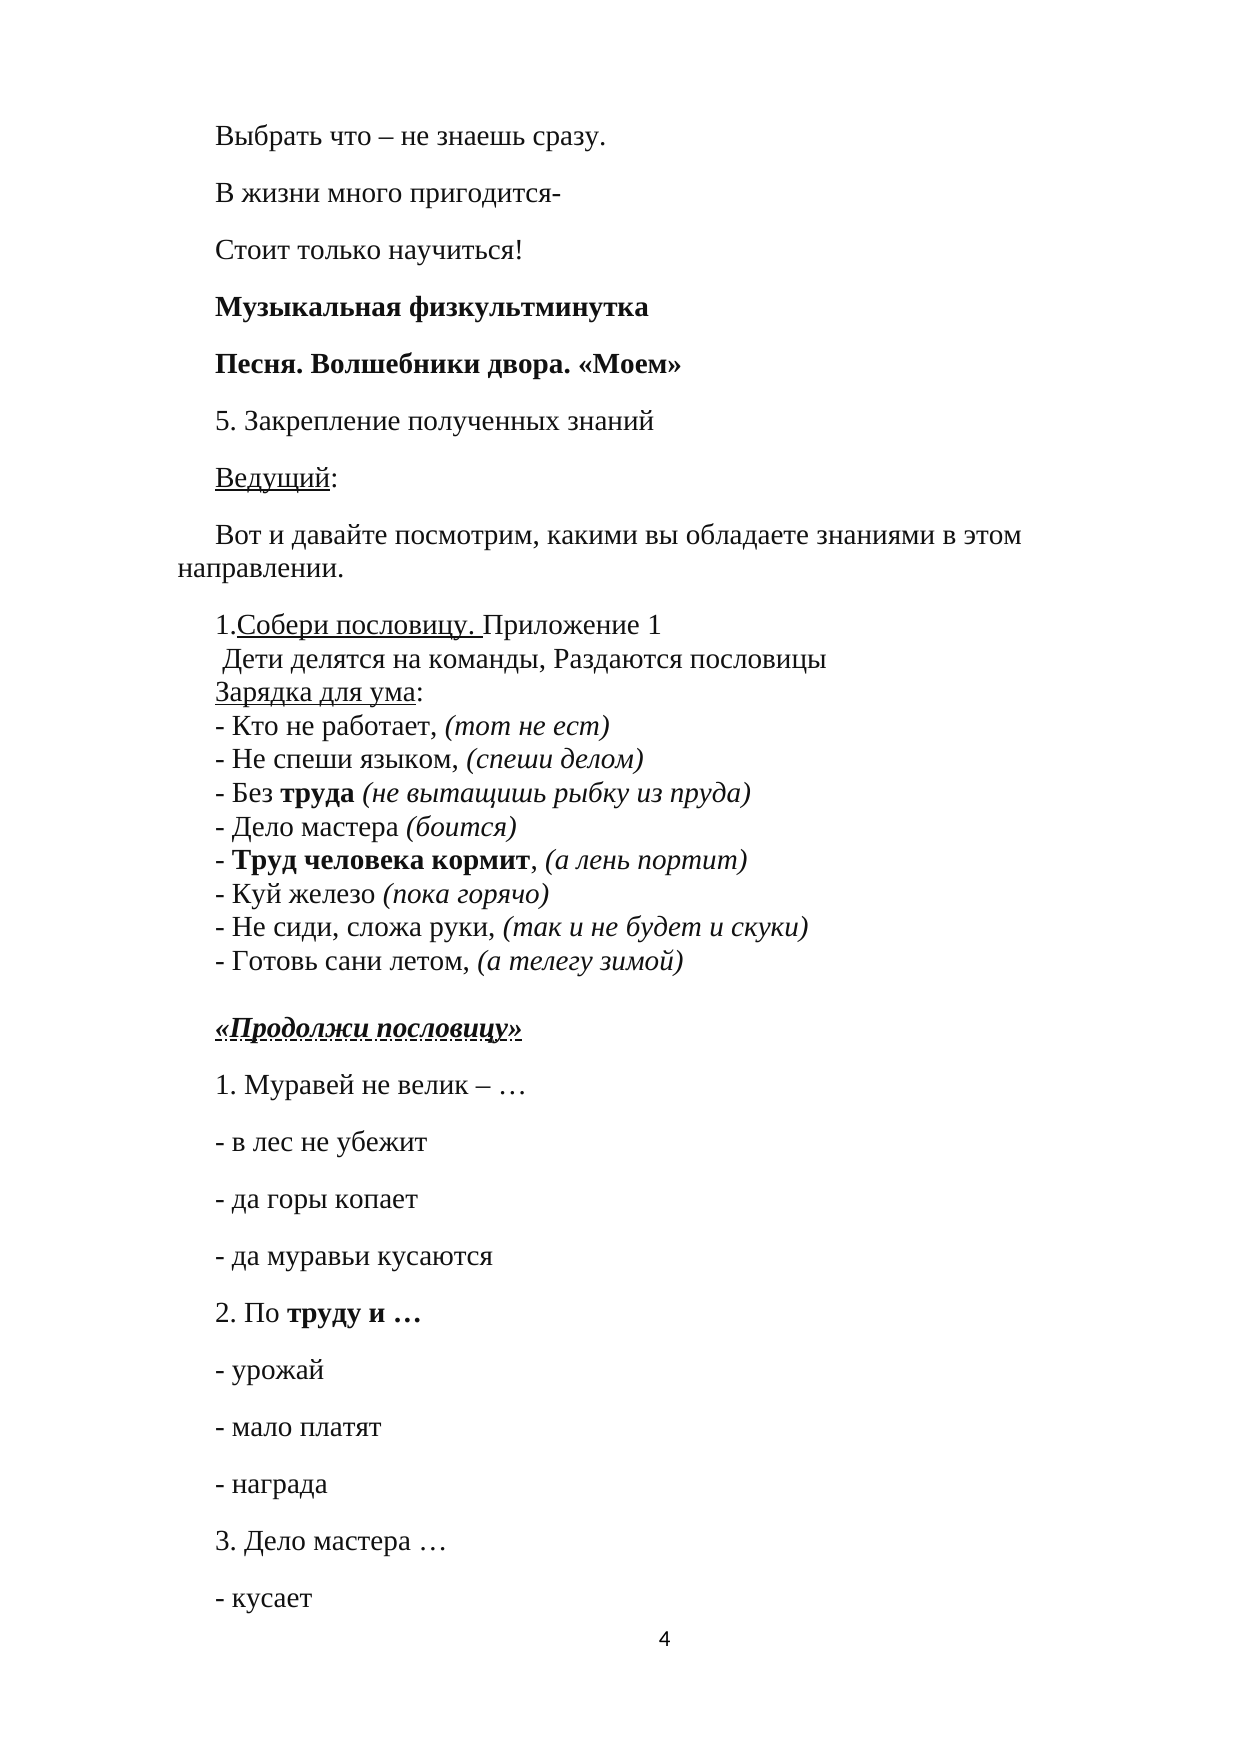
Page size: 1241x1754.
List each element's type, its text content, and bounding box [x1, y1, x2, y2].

text 3. Дело мастера … [177, 1523, 1152, 1556]
text Стоит только научиться! [177, 232, 1152, 266]
text Ведущий: [177, 460, 1152, 493]
text - кусает [177, 1580, 1152, 1613]
text 1.Собери пословицу. Приложение 1 [177, 607, 1152, 641]
text - Готовь сани летом, (а телегу зимой) [177, 943, 1152, 976]
text - Куй железо (пока горячо) [177, 876, 1152, 909]
text - мало платят [177, 1409, 1152, 1442]
text Зарядка для ума: [177, 674, 1152, 708]
text 5. Закрепление полученных знаний [177, 403, 1152, 437]
text - награда [177, 1466, 1152, 1499]
text В жизни много пригодится- [177, 175, 1152, 209]
text Выбрать что – не знаешь сразу. [177, 118, 1152, 152]
text Дети делятся на команды, Раздаются пословицы [177, 641, 1152, 674]
text - Без труда (не вытащишь рыбку из пруда) [177, 775, 1152, 809]
text Музыкальная физкультминутка [177, 289, 1152, 323]
text - Кто не работает, (тот не ест) [177, 708, 1152, 742]
text - урожай [177, 1352, 1152, 1385]
text - да муравьи кусаются [177, 1238, 1152, 1271]
text - в лес не убежит [177, 1124, 1152, 1157]
text Песня. Волшебники двора. «Моем» [177, 346, 1152, 379]
text «Продолжи пословицу» [177, 1010, 1152, 1043]
text - Не спеши языком, (спеши делом) [177, 742, 1152, 775]
text - Не сиди, сложа руки, (так и не будет и скуки) [177, 909, 1152, 943]
text - да горы копает [177, 1181, 1152, 1214]
text 1. Муравей не велик – … [177, 1067, 1152, 1101]
text - Труд человека кормит, (а лень портит) [177, 842, 1152, 876]
text - Дело мастера (боится) [177, 809, 1152, 842]
text 2. По труду и … [177, 1295, 1152, 1328]
text Вот и давайте посмотрим, какими вы обладаете знаниями в этом направлении. [177, 517, 1152, 584]
